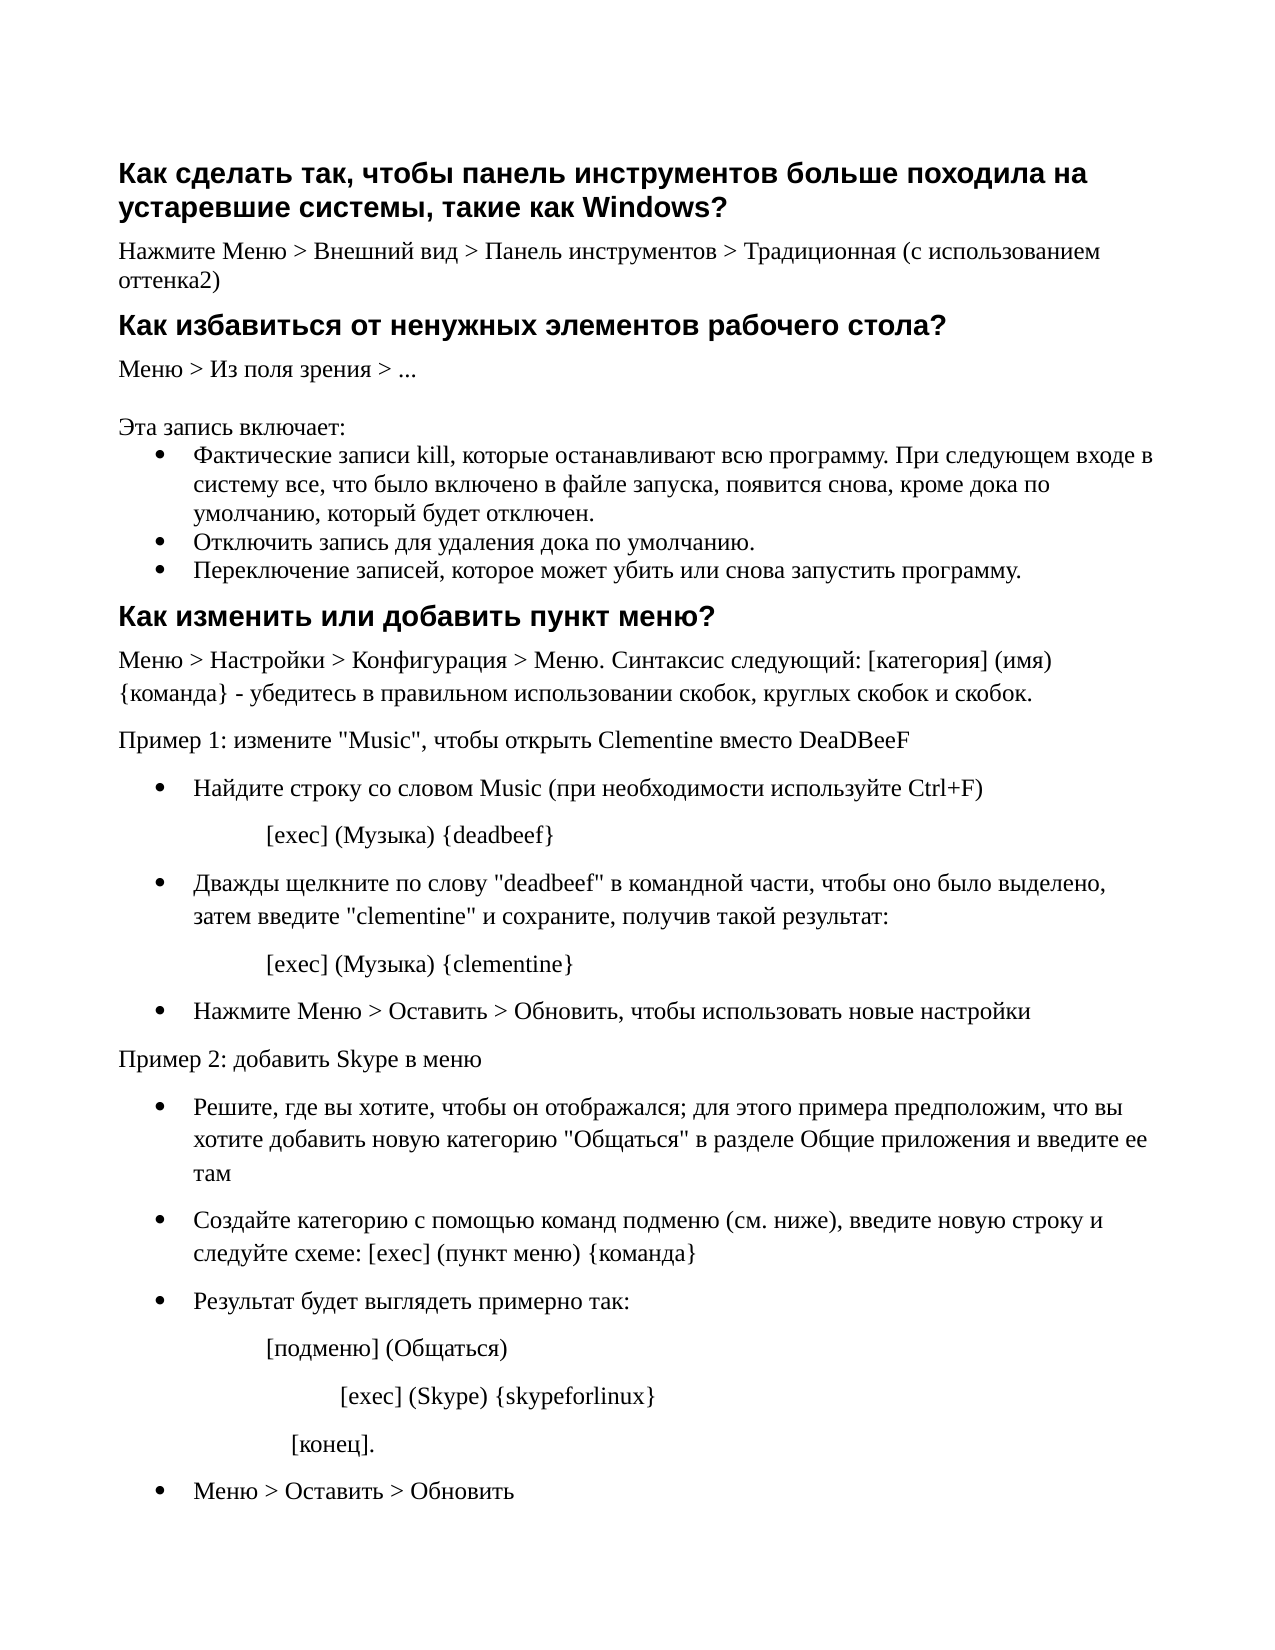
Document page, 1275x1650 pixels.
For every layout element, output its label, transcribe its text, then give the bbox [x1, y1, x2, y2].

text Пример 2: добавить Skype в меню [118, 1044, 1157, 1073]
text Меню > Из поля зрения > ... [118, 354, 1157, 383]
text [подменю] (Общаться) [118, 1333, 1157, 1362]
text [exec] (Музыка) {clementine} [118, 949, 1157, 977]
text [конец]. [118, 1429, 1157, 1457]
text [exec] (Музыка) {deadbeef} [118, 821, 1157, 849]
list Нажмите Меню > Оставить > Обновить, чтобы использовать новые настройки [156, 996, 1157, 1025]
list Меню > Оставить > Обновить [156, 1476, 1157, 1505]
list Решите, где вы хотите, чтобы он отображался; для этого примера предположим, что вы хотите добавить новую категорию "Общаться" в разделе Общие приложения и введите ее там [156, 1092, 1157, 1186]
list Переключение записей, которое может убить или снова запустить программу. [156, 555, 1157, 584]
subtitle Как изменить или добавить пункт меню? [118, 599, 1157, 632]
text Меню > Настройки > Конфигурация > Меню. Синтаксис следующий: [категория] (имя) {команда} - убедитесь в правильном использовании скобок, круглых скобок и скобок. [118, 645, 1157, 706]
subtitle Как сделать так, чтобы панель инструментов больше походила на устаревшие системы, такие как Windows? [118, 156, 1157, 223]
text Эта запись включает: [118, 412, 1157, 440]
list Найдите строку со словом Music (при необходимости используйте Ctrl+F) [156, 773, 1157, 802]
list Дважды щелкните по слову "deadbeef" в командной части, чтобы оно было выделено, затем введите "clementine" и сохраните, получив такой результат: [156, 868, 1157, 930]
list Отключить запись для удаления дока по умолчанию. [156, 527, 1157, 555]
list Фактические записи kill, которые останавливают всю программу. При следующем входе в систему все, что было включено в файле запуска, появится снова, кроме дока по умолчанию, который будет отключен. [156, 440, 1157, 527]
text [exec] (Skype) {skypeforlinux} [118, 1381, 1157, 1410]
list Создайте категорию с помощью команд подменю (см. ниже), введите новую строку и следуйте схеме: [exec] (пункт меню) {команда} [156, 1205, 1157, 1267]
subtitle Как избавиться от ненужных элементов рабочего стола? [118, 308, 1157, 342]
text Нажмите Меню > Внешний вид > Панель инструментов > Традиционная (с использованием оттенка2) [118, 236, 1157, 293]
text Пример 1: измените "Music", чтобы открыть Clementine вместо DeaDBeeF [118, 725, 1157, 754]
list Результат будет выглядеть примерно так: [156, 1286, 1157, 1314]
